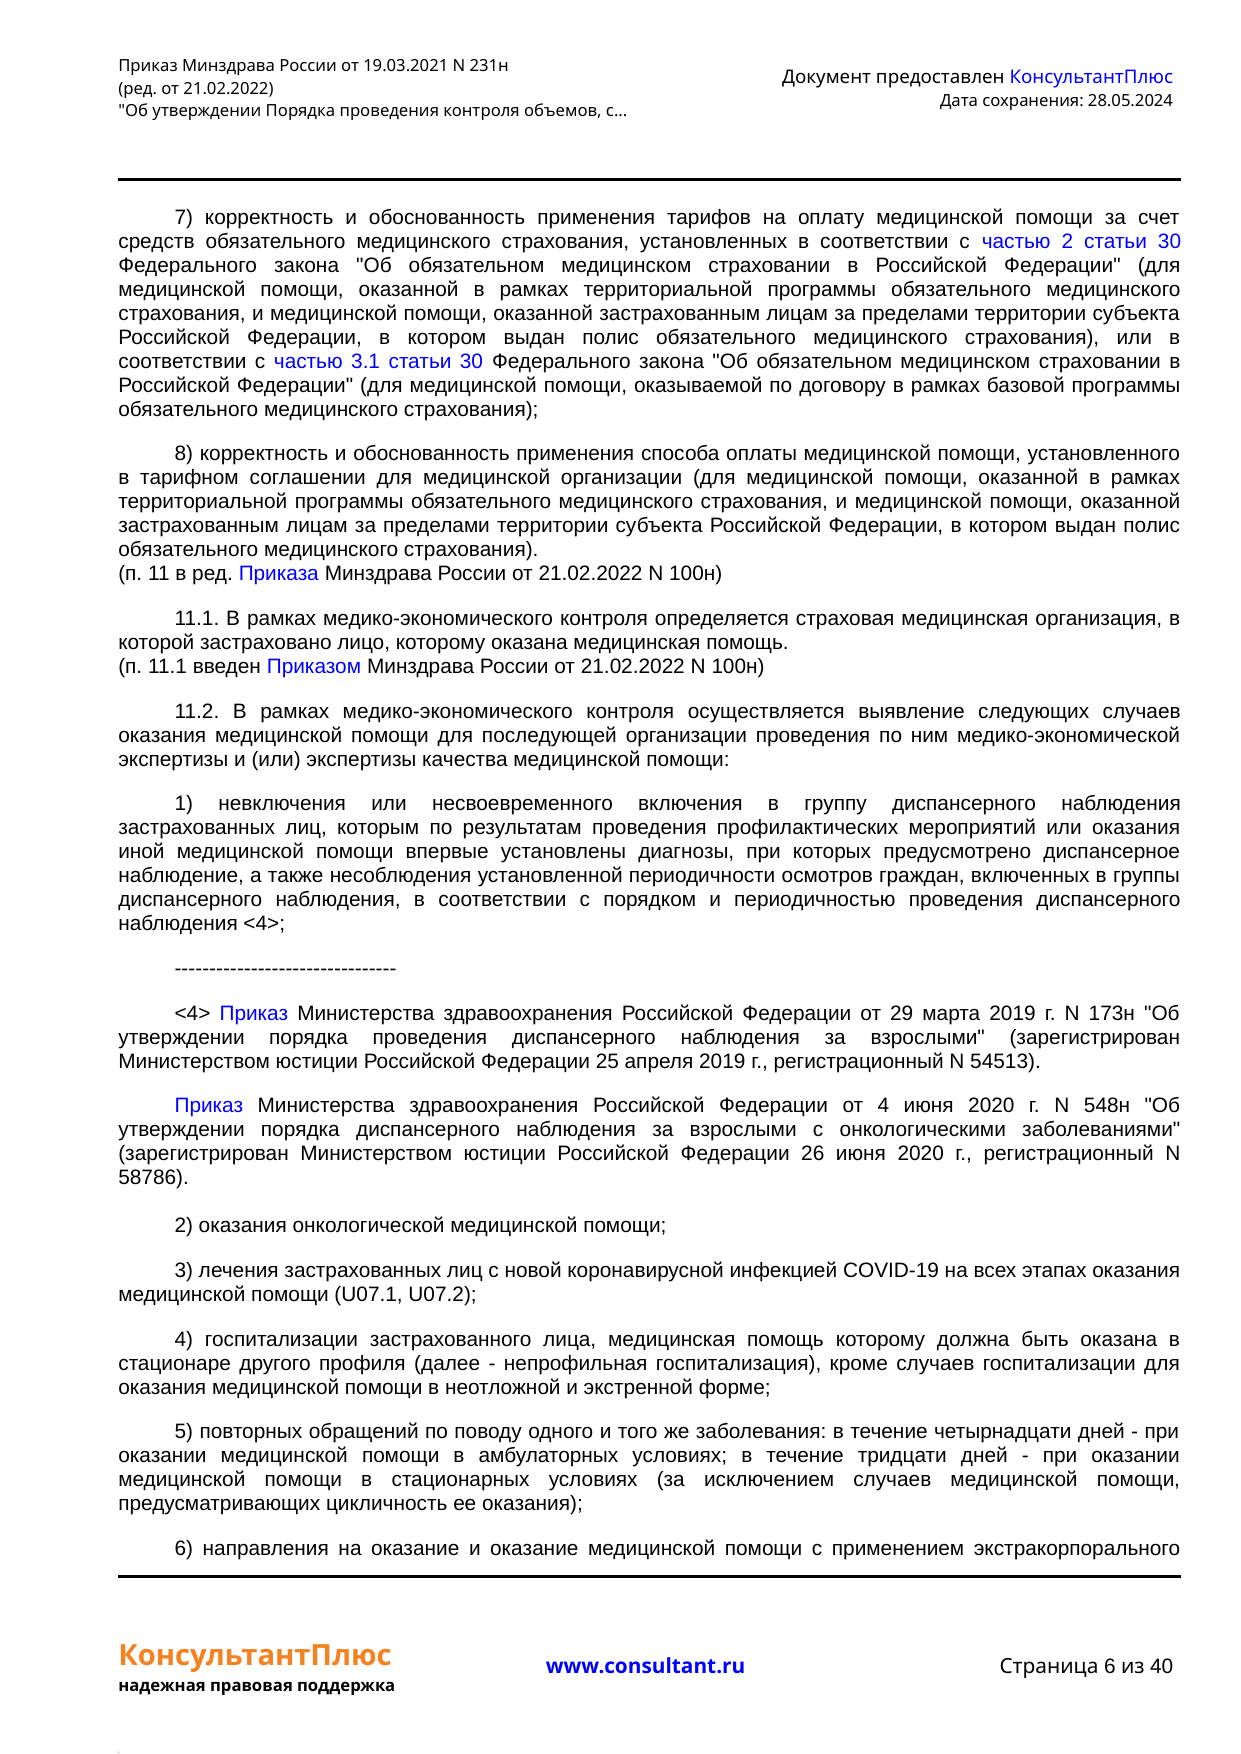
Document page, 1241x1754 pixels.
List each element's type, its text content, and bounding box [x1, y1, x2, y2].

text 11.1. В рамках медико-экономического контроля определяется страховая медицинская организация, в которой застраховано лицо, которому оказана медицинская помощь. [118, 606, 1181, 654]
text 2) оказания онкологической медицинской помощи; [118, 1213, 1181, 1237]
text 4) госпитализации застрахованного лица, медицинская помощь которому должна быть оказана в стационаре другого профиля (далее - непрофильная госпитализация), кроме случаев госпитализации для оказания медицинской помощи в неотложной и экстренной форме; [118, 1327, 1181, 1398]
text 5) повторных обращений по поводу одного и того же заболевания: в течение четырнадцати дней - при оказании медицинской помощи в амбулаторных условиях; в течение тридцати дней - при оказании медицинской помощи в стационарных условиях (за исключением случаев медицинской помощи, предусматривающих цикличность ее оказания); [118, 1419, 1181, 1515]
text <4> Приказ Министерства здравоохранения Российской Федерации от 29 марта 2019 г. N 173н "Об утверждении порядка проведения диспансерного наблюдения за взрослыми" (зарегистрирован Министерством юстиции Российской Федерации 25 апреля 2019 г., регистрационный N 54513). [118, 1001, 1181, 1072]
text 11.2. В рамках медико-экономического контроля осуществляется выявление следующих случаев оказания медицинской помощи для последующей организации проведения по ним медико-экономической экспертизы и (или) экспертизы качества медицинской помощи: [118, 698, 1181, 770]
text 8) корректность и обоснованность применения способа оплаты медицинской помощи, установленного в тарифном соглашении для медицинской организации (для медицинской помощи, оказанной в рамках территориальной программы обязательного медицинского страхования, и медицинской помощи, оказанной застрахованным лицам за пределами территории субъекта Российской Федерации, в котором выдан полис обязательного медицинского страхования). [118, 441, 1181, 561]
text 1) невключения или несвоевременного включения в группу диспансерного наблюдения застрахованных лиц, которым по результатам проведения профилактических мероприятий или оказания иной медицинской помощи впервые установлены диагнозы, при которых предусмотрено диспансерное наблюдение, а также несоблюдения установленной периодичности осмотров граждан, включенных в группы диспансерного наблюдения, в соответствии с порядком и периодичностью проведения диспансерного наблюдения <4>; [118, 791, 1181, 935]
text (п. 11.1 введен Приказом Минздрава России от 21.02.2022 N 100н) [118, 654, 1181, 678]
text Приказ Министерства здравоохранения Российской Федерации от 4 июня 2020 г. N 548н "Об утверждении порядка диспансерного наблюдения за взрослыми с онкологическими заболеваниями" (зарегистрирован Министерством юстиции Российской Федерации 26 июня 2020 г., регистрационный N 58786). [118, 1093, 1181, 1189]
text 7) корректность и обоснованность применения тарифов на оплату медицинской помощи за счет средств обязательного медицинского страхования, установленных в соответствии с частью 2 статьи 30 Федерального закона "Об обязательном медицинском страховании в Российской Федерации" (для медицинской помощи, оказанной в рамках территориальной программы обязательного медицинского страхования, и медицинской помощи, оказанной застрахованным лицам за пределами территории субъекта Российской Федерации, в котором выдан полис обязательного медицинского страхования), или в соответствии с частью 3.1 статьи 30 Федерального закона "Об обязательном медицинском страховании в Российской Федерации" (для медицинской помощи, оказываемой по договору в рамках базовой программы обязательного медицинского страхования); [118, 205, 1181, 420]
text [118, 1536, 1181, 1560]
text (п. 11 в ред. Приказа Минздрава России от 21.02.2022 N 100н) [118, 561, 1181, 585]
text 3) лечения застрахованных лиц с новой коронавирусной инфекцией COVID-19 на всех этапах оказания медицинской помощи (U07.1, U07.2); [118, 1258, 1181, 1306]
text -------------------------------- [118, 956, 1181, 980]
